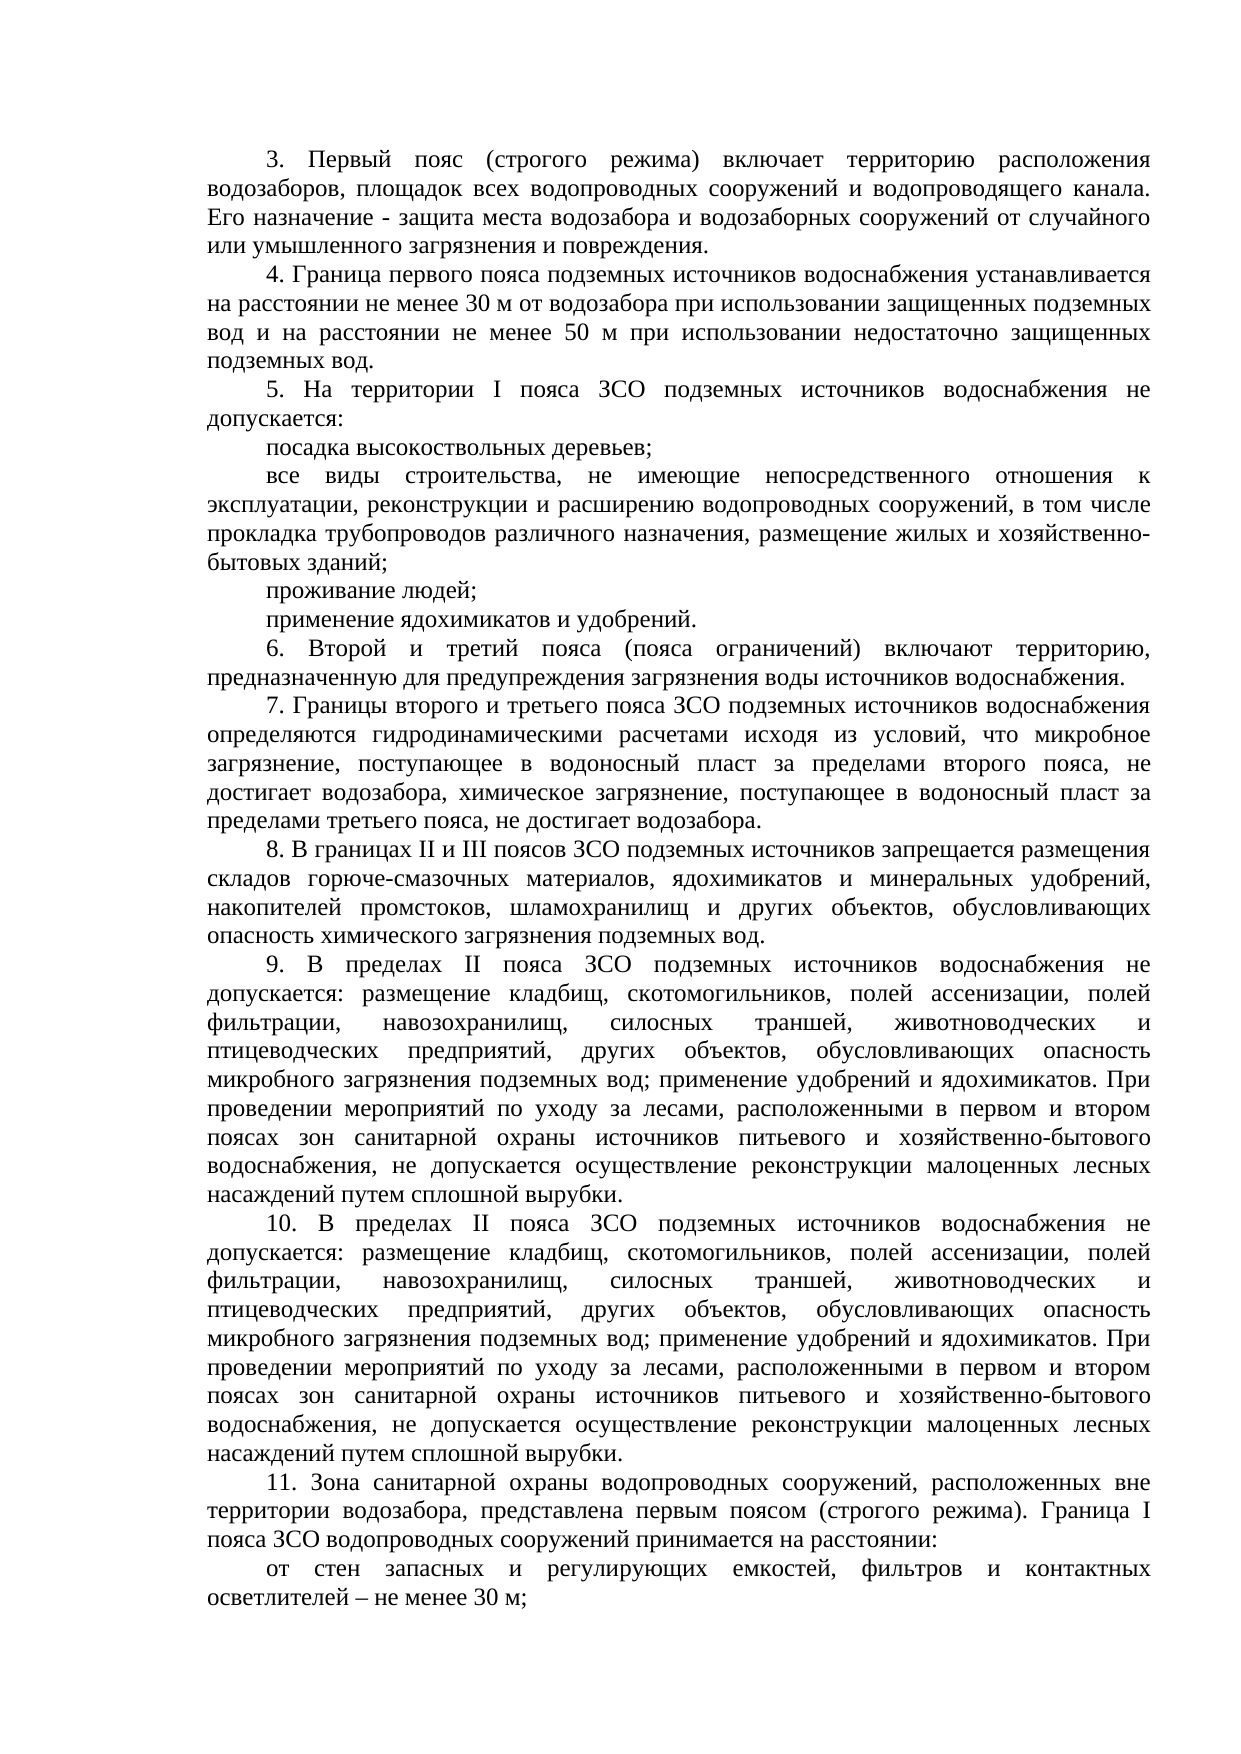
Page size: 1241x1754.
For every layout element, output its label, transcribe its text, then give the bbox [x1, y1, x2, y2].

text 6. Второй и третий пояса (пояса ограничений) включают территорию, предназначенную для предупреждения загрязнения воды источников водоснабжения. [207, 633, 1152, 690]
text 9. В пределах II пояса ЗСО подземных источников водоснабжения не допускается: размещение кладбищ, скотомогильников, полей ассенизации, полей фильтрации, навозохранилищ, силосных траншей, животноводческих и птицеводческих предприятий, других объектов, обусловливающих опасность микробного загрязнения подземных вод; применение удобрений и ядохимикатов. При проведении мероприятий по уходу за лесами, расположенными в первом и втором поясах зон санитарной охраны источников питьевого и хозяйственно-бытового водоснабжения, не допускается осуществление реконструкции малоценных лесных насаждений путем сплошной вырубки. [207, 949, 1152, 1208]
text 8. В границах II и III поясов ЗСО подземных источников запрещается размещения складов горюче-смазочных материалов, ядохимикатов и минеральных удобрений, накопителей промстоков, шламохранилищ и других объектов, обусловливающих опасность химического загрязнения подземных вод. [207, 834, 1152, 949]
text 5. На территории I пояса ЗСО подземных источников водоснабжения не допускается: [207, 374, 1152, 432]
text проживание людей; [207, 575, 1152, 604]
text все виды строительства, не имеющие непосредственного отношения к эксплуатации, реконструкции и расширению водопроводных сооружений, в том числе прокладка трубопроводов различного назначения, размещение жилых и хозяйственно-бытовых зданий; [207, 460, 1152, 575]
text 10. В пределах II пояса ЗСО подземных источников водоснабжения не допускается: размещение кладбищ, скотомогильников, полей ассенизации, полей фильтрации, навозохранилищ, силосных траншей, животноводческих и птицеводческих предприятий, других объектов, обусловливающих опасность микробного загрязнения подземных вод; применение удобрений и ядохимикатов. При проведении мероприятий по уходу за лесами, расположенными в первом и втором поясах зон санитарной охраны источников питьевого и хозяйственно-бытового водоснабжения, не допускается осуществление реконструкции малоценных лесных насаждений путем сплошной вырубки. [207, 1208, 1152, 1467]
text от стен запасных и регулирующих емкостей, фильтров и контактных осветлителей – не менее ; [207, 1553, 1152, 1610]
text 7. Границы второго и третьего пояса ЗСО подземных источников водоснабжения определяются гидродинамическими расчетами исходя из условий, что микробное загрязнение, поступающее в водоносный пласт за пределами второго пояса, не достигает водозабора, химическое загрязнение, поступающее в водоносный пласт за пределами третьего пояса, не достигает водозабора. [207, 690, 1152, 834]
text 3. Первый пояс (строгого режима) включает территорию расположения водозаборов, площадок всех водопроводных сооружений и водопроводящего канала. Его назначение - защита места водозабора и водозаборных сооружений от случайного или умышленного загрязнения и повреждения. [207, 144, 1152, 259]
text 4. Граница первого пояса подземных источников водоснабжения устанавливается на расстоянии не менее от водозабора при использовании защищенных подземных вод и на расстоянии не менее при использовании недостаточно защищенных подземных вод. [207, 259, 1152, 374]
text применение ядохимикатов и удобрений. [207, 604, 1152, 633]
text 11. Зона санитарной охраны водопроводных сооружений, расположенных вне территории водозабора, представлена первым поясом (строгого режима). Граница I пояса ЗСО водопроводных сооружений принимается на расстоянии: [207, 1467, 1152, 1553]
text посадка высокоствольных деревьев; [207, 432, 1152, 460]
